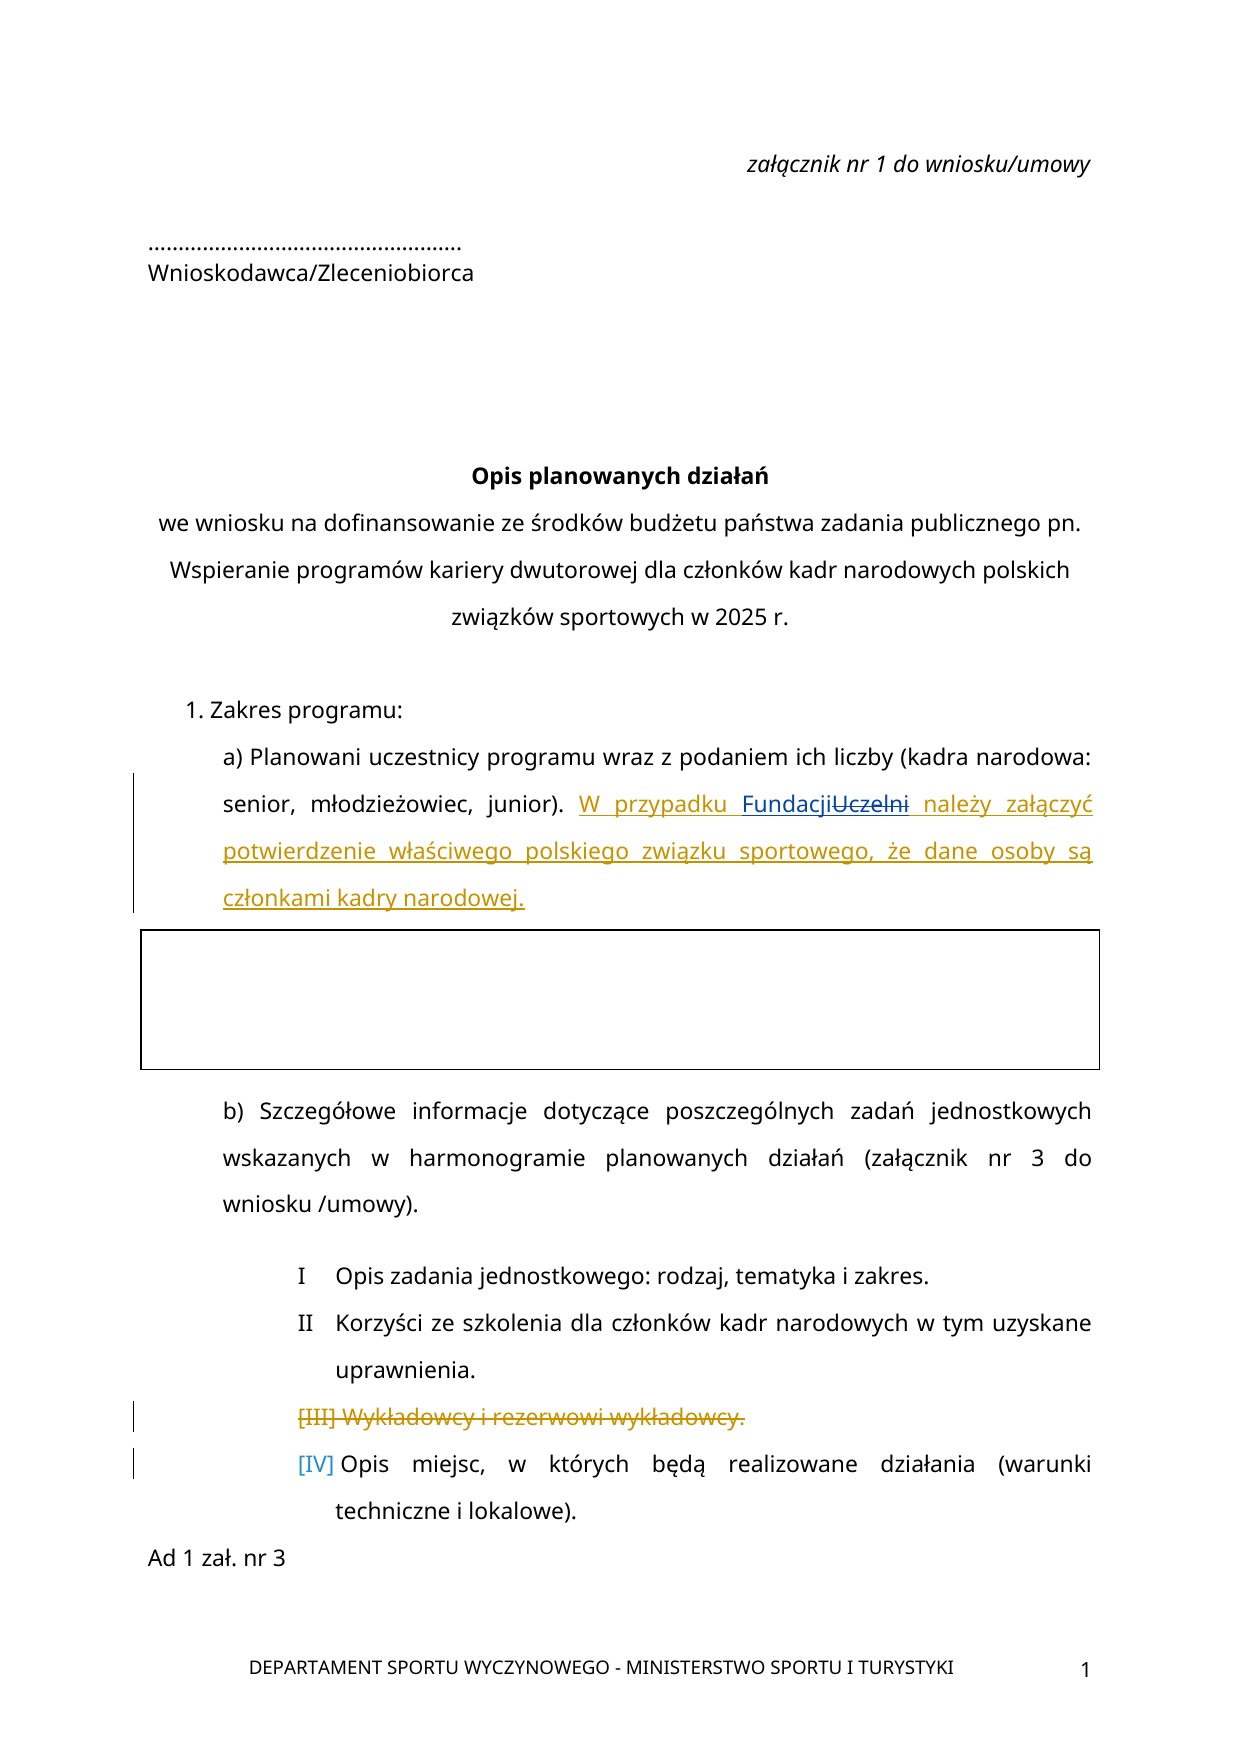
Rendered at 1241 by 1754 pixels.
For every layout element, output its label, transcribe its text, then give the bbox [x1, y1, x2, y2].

text b) Szczegółowe informacje dotyczące poszczególnych zadań jednostkowych wskazanych w harmonogramie planowanych działań (załącznik nr 3 do wniosku /umowy). [223, 1094, 1093, 1219]
list Korzyści ze szkolenia dla członków kadr narodowych w tym uzyskane uprawnienia. [298, 1307, 1093, 1385]
text a) Planowani uczestnicy programu wraz z podaniem ich liczby (kadra narodowa: senior, młodzieżowiec, junior). [223, 863, 1093, 913]
table_header [142, 931, 1099, 1068]
text a) Planowani uczestnicy programu wraz z podaniem ich liczby (kadra narodowa: senior, młodzieżowiec, junior). [223, 741, 1093, 861]
text Wnioskodawca/Zleceniobiorca [148, 257, 1093, 288]
list Opis zadania jednostkowego: rodzaj, tematyka i zakres. [298, 1260, 1093, 1291]
text Ad 1 zał. nr 3 [148, 1541, 1093, 1573]
text 1. Zakres programu: [185, 694, 1093, 726]
text Opis planowanych działań [148, 460, 1093, 491]
text we wniosku na dofinansowanie ze środków budżetu państwa zadania publicznego pn. Wspieranie programów kariery dwutorowej dla członków kadr narodowych polskich związków sportowych w 2025 r. [148, 507, 1093, 632]
list Opis miejsc, w których będą realizowane działania (warunki techniczne i lokalowe). [298, 1448, 1093, 1526]
text załącznik nr 1 do wniosku/umowy [148, 148, 1093, 179]
text ……………………………………………. [148, 226, 1093, 257]
